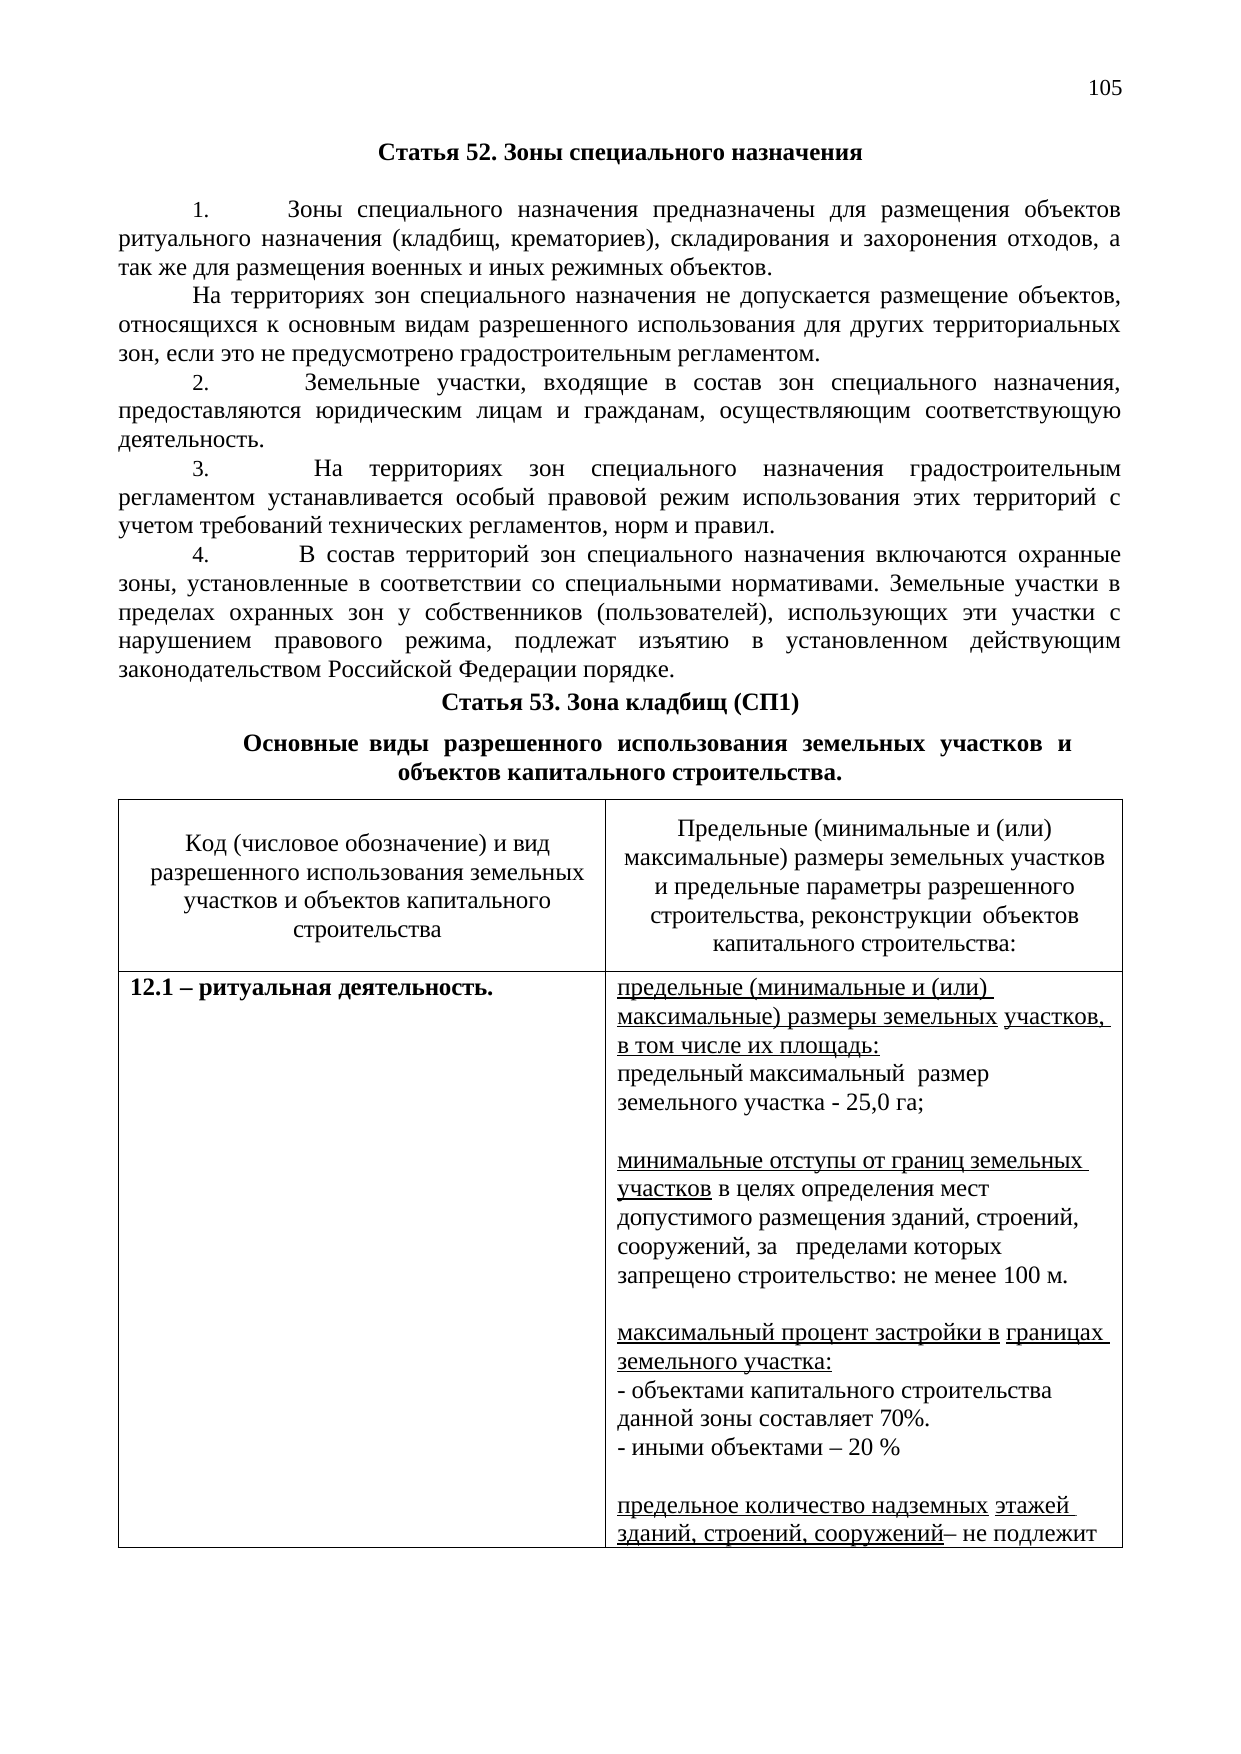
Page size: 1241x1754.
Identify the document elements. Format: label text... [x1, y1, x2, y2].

subtitle Статья 52. Зоны специального назначения [118, 137, 1122, 166]
list На территориях зон специального назначения градостроительным регламентом устанавливается особый правовой режим использования этих территорий с учетом требований технических регламентов, норм и правил. [118, 453, 1122, 539]
table_header Предельные (минимальные и (или) максимальные) размеры земельных участков и предельные параметры разрешенного строительства, реконструкции объектов капитального строительства: [606, 800, 1122, 971]
table_header Код (числовое обозначение) и вид разрешенного использования земельных участков и объектов капитального строительства [119, 800, 605, 971]
subtitle Статья 53. Зона кладбищ (СП1) [118, 687, 1122, 716]
list Земельные участки, входящие в состав зон специального назначения, предоставляются юридическим лицам и гражданам, осуществляющим соответствующую деятельность. [118, 367, 1122, 453]
text На территориях зон специального назначения не допускается размещение объектов, относящихся к основным видам разрешенного использования для других территориальных зон, если это не предусмотрено градостроительным регламентом. [118, 280, 1122, 367]
list Зоны специального назначения предназначены для размещения объектов ритуального назначения (кладбищ, крематориев), складирования и захоронения отходов, а так же для размещения военных и иных режимных объектов. [118, 194, 1122, 280]
text Основные виды разрешенного использования земельных участков и объектов капитального строительства. [118, 728, 1122, 786]
list В состав территорий зон специального назначения включаются охранные зоны, установленные в соответствии со специальными нормативами. Земельные участки в пределах охранных зон у собственников (пользователей), использующих эти участки с нарушением правового режима, подлежат изъятию в установленном действующим законодательством Российской Федерации порядке. [118, 539, 1122, 683]
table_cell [119, 972, 605, 1547]
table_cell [606, 972, 1122, 1547]
